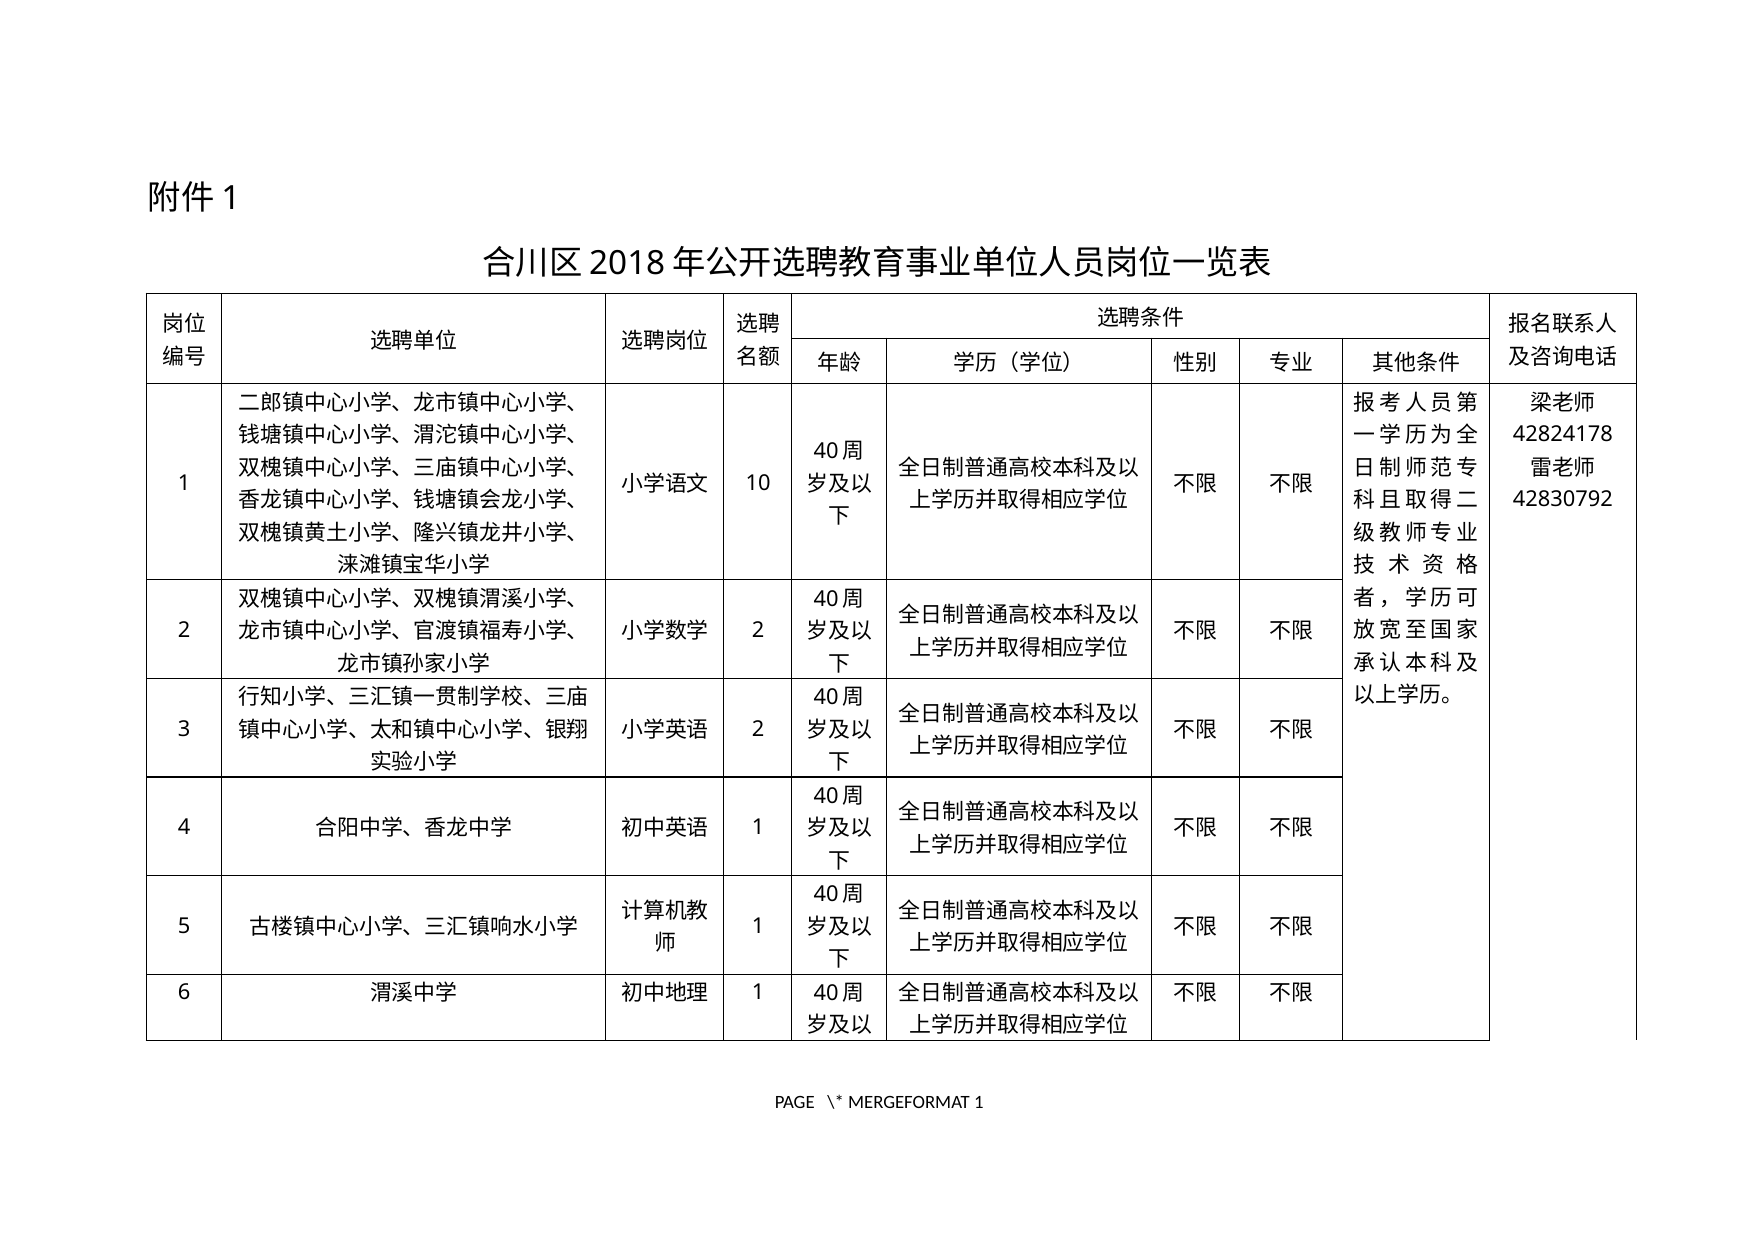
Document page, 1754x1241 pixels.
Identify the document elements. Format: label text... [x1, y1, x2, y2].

table_cell 10 [724, 384, 791, 579]
table_header 选聘单位 [222, 294, 605, 383]
table_cell 5 [147, 876, 221, 973]
table_cell 计算机教师 [606, 876, 723, 973]
table_cell 全日制普通高校本科及以上学历并取得相应学位 [887, 580, 1151, 678]
table_cell 2 [147, 580, 221, 678]
table_cell 1 [724, 876, 791, 973]
table_cell 全日制普通高校本科及以上学历并取得相应学位 [887, 876, 1151, 973]
table_cell 2 [724, 580, 791, 678]
table_cell 全日制普通高校本科及以上学历并取得相应学位 [887, 975, 1151, 1039]
table_cell 40周岁及以下 [792, 384, 886, 579]
table_cell 双槐镇中心小学、双槐镇渭溪小学、龙市镇中心小学、官渡镇福寿小学、龙市镇孙家小学 [222, 580, 605, 678]
table_cell 40周岁及以下 [792, 679, 886, 776]
table_cell 不限 [1152, 778, 1239, 875]
text 合川区2018年公开选聘教育事业单位人员岗位一览表 [148, 227, 1606, 292]
table_cell 6 [147, 975, 221, 1039]
table_cell 全日制普通高校本科及以上学历并取得相应学位 [887, 778, 1151, 875]
table_cell 不限 [1152, 384, 1239, 579]
table_cell 不限 [1152, 580, 1239, 678]
table_header 选聘岗位 [606, 294, 723, 383]
table_header 报名联系人及咨询电话 [1490, 294, 1636, 383]
table_cell 行知小学、三汇镇一贯制学校、三庙镇中心小学、太和镇中心小学、银翔实验小学 [222, 679, 605, 776]
table_cell 不限 [1152, 679, 1239, 776]
table_cell 其他条件 [1343, 339, 1489, 383]
table_cell 年龄 [792, 339, 886, 383]
text 附件1 [148, 162, 1606, 227]
table_cell 不限 [1152, 975, 1239, 1039]
table_cell 1 [724, 975, 791, 1039]
table_cell 梁老师 42824178 雷老师 42830792 [1490, 384, 1636, 1039]
table_cell 不限 [1152, 876, 1239, 973]
table_cell 全日制普通高校本科及以上学历并取得相应学位 [887, 384, 1151, 579]
table_cell 不限 [1240, 384, 1342, 579]
table_cell 不限 [1240, 876, 1342, 973]
table_cell 小学英语 [606, 679, 723, 776]
table_cell 40周岁及以下 [792, 580, 886, 678]
table_cell 合阳中学、香龙中学 [222, 778, 605, 875]
table_cell 2 [724, 679, 791, 776]
table_cell 4 [147, 778, 221, 875]
table_header 岗位编号 [147, 294, 221, 383]
table_header 选聘条件 [792, 294, 1489, 338]
table_cell 1 [147, 384, 221, 579]
table_cell 二郎镇中心小学、龙市镇中心小学、钱塘镇中心小学、渭沱镇中心小学、双槐镇中心小学、三庙镇中心小学、香龙镇中心小学、钱塘镇会龙小学、双槐镇黄土小学、隆兴镇龙井小学、涞滩镇宝华小学 [222, 384, 605, 579]
table_cell 专业 [1240, 339, 1342, 383]
table_cell 学历（学位） [887, 339, 1151, 383]
table_cell 小学语文 [606, 384, 723, 579]
table_cell 小学数学 [606, 580, 723, 678]
table_cell 初中地理 [606, 975, 723, 1039]
table_cell 渭溪中学 [222, 975, 605, 1039]
table_cell 性别 [1152, 339, 1239, 383]
table_cell 报考人员第一学历为全日制师范专科且取得二级教师专业技术资格者，学历可放宽至国家承认本科及以上学历。 [1343, 384, 1489, 1039]
table_cell 3 [147, 679, 221, 776]
table_cell 全日制普通高校本科及以上学历并取得相应学位 [887, 679, 1151, 776]
table_header 选聘名额 [724, 294, 791, 383]
table_cell 1 [724, 778, 791, 875]
table_cell 40周岁及以下 [792, 876, 886, 973]
table_cell 不限 [1240, 975, 1342, 1039]
table_cell 不限 [1240, 679, 1342, 776]
table_cell 古楼镇中心小学、三汇镇响水小学 [222, 876, 605, 973]
table_cell 40周岁及以下 [792, 778, 886, 875]
table_cell 不限 [1240, 580, 1342, 678]
table_cell 不限 [1240, 778, 1342, 875]
table_cell 初中英语 [606, 778, 723, 875]
table_cell 40周岁及以下 [792, 975, 886, 1039]
